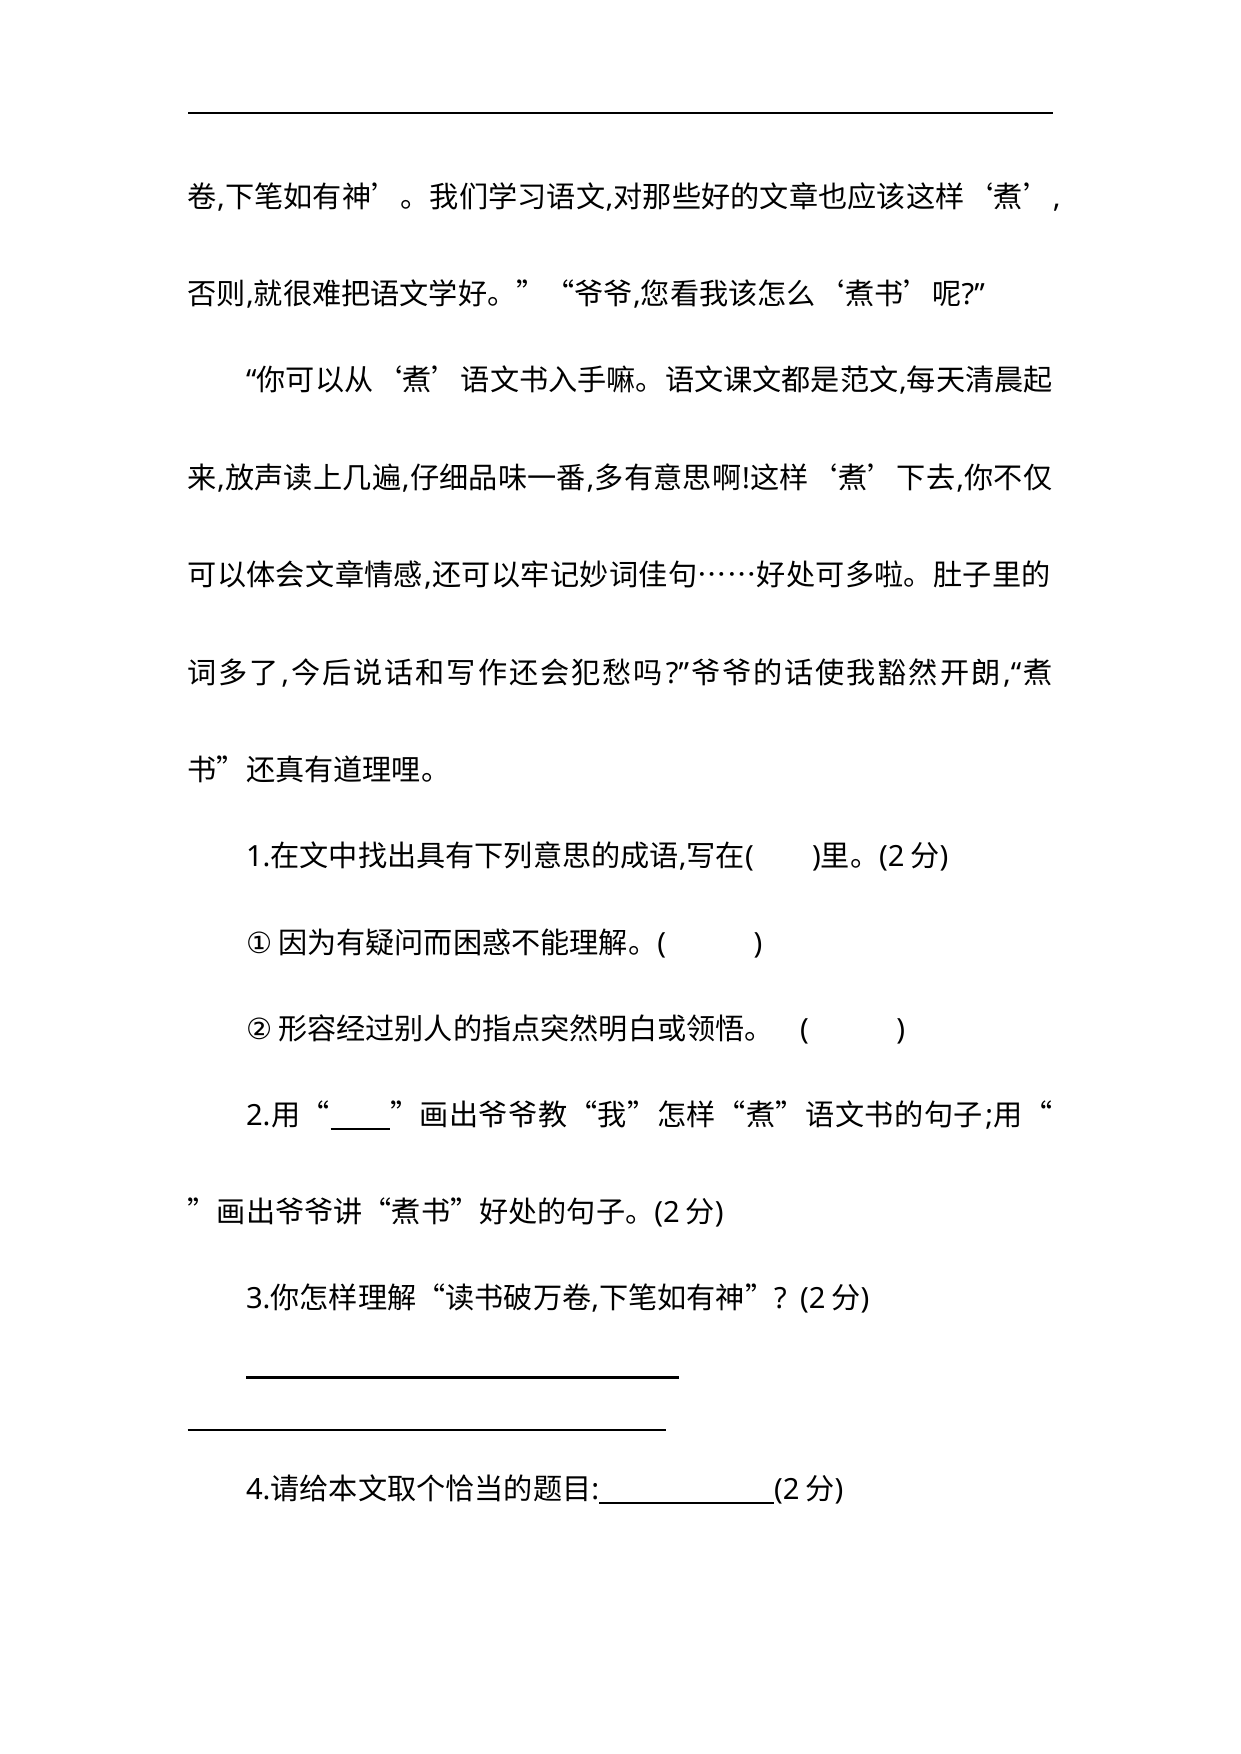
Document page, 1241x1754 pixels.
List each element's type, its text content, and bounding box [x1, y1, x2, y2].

text 4.请给本文取个恰当的题目: (2分) [187, 1454, 1053, 1519]
text 2.用“ ”画出爷爷教“我”怎样“煮”语文书的句子;用“ ”画出爷爷讲“煮书”好处的句子。(2分) [187, 1080, 1053, 1243]
text “你可以从‘煮’语文书入手嘛。语文课文都是范文,每天清晨起来,放声读上几遍,仔细品味一番,多有意思啊!这样‘煮’下去,你不仅可以体会文章情感,还可以牢记妙词佳句……好处可多啦。肚子里的词多了,今后说话和写作还会犯愁吗?”爷爷的话使我豁然开朗,“煮书”还真有道理哩。 [187, 346, 1053, 801]
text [187, 162, 1053, 324]
text 3.你怎样理解“读书破万卷,下笔如有神”? (2分) [187, 1264, 1053, 1329]
text ①因为有疑问而困惑不能理解。( ) [187, 908, 1053, 973]
text ②形容经过别人的指点突然明白或领悟。 ( ) [187, 994, 1053, 1059]
text 1.在文中找出具有下列意思的成语,写在( )里。(2分) [187, 822, 1053, 887]
